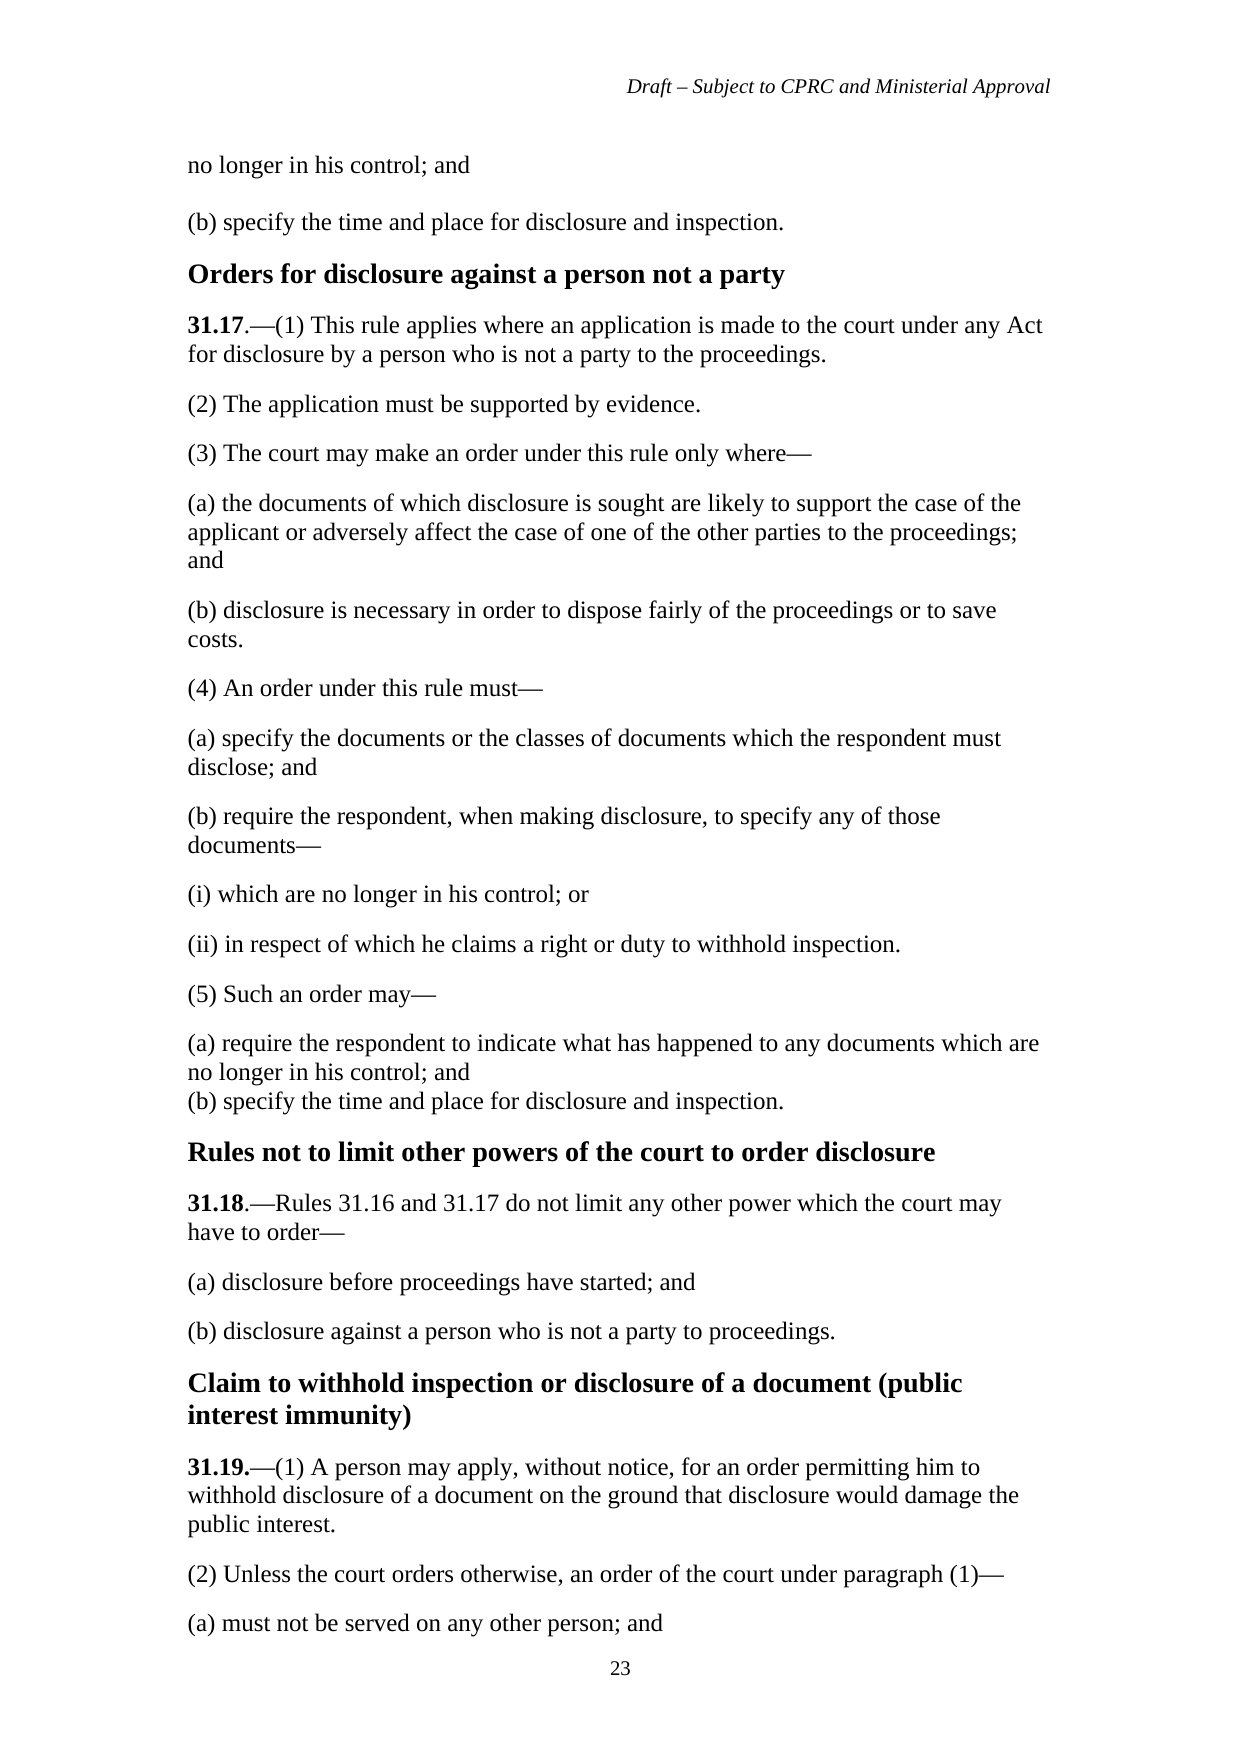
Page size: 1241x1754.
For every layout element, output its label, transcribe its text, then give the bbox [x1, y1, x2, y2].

text (b) require the respondent, when making disclosure, to specify any of those documents— [187, 801, 1053, 859]
text (ii) in respect of which he claims a right or duty to withhold inspection. [187, 929, 1053, 958]
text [187, 150, 1053, 236]
text 31.18.—Rules 31.16 and 31.17 do not limit any other power which the court may have to order— [187, 1188, 1053, 1246]
text Orders for disclosure against a person not a party [187, 257, 1053, 289]
text 31.17.—(1) This rule applies where an application is made to the court under any Act for disclosure by a person who is not a party to the proceedings. [187, 310, 1053, 368]
text (a) disclosure before proceedings have started; and [187, 1267, 1053, 1296]
text (a) must not be served on any other person; and [187, 1608, 1053, 1637]
text (4) An order under this rule must— [187, 673, 1053, 702]
text (a) require the respondent to indicate what has happened to any documents which are no longer in his control; and (b) specify the time and place for disclosure and inspection. [187, 1028, 1053, 1114]
text (2) The application must be supported by evidence. [187, 389, 1053, 417]
text (i) which are no longer in his control; or [187, 879, 1053, 908]
text (a) the documents of which disclosure is sought are likely to support the case of the applicant or adversely affect the case of one of the other parties to the proceedings; and [187, 488, 1053, 574]
text (5) Such an order may— [187, 979, 1053, 1007]
text (b) disclosure against a person who is not a party to proceedings. [187, 1316, 1053, 1345]
text (a) specify the documents or the classes of documents which the respondent must disclose; and [187, 723, 1053, 780]
text (b) disclosure is necessary in order to dispose fairly of the proceedings or to save costs. [187, 595, 1053, 652]
text 31.19.—(1) A person may apply, without notice, for an order permitting him to withhold disclosure of a document on the ground that disclosure would damage the public interest. [187, 1452, 1053, 1538]
text Claim to withhold inspection or disclosure of a document (public interest immunity) [187, 1366, 1053, 1431]
text Rules not to limit other powers of the court to order disclosure [187, 1135, 1053, 1168]
text (2) Unless the court orders otherwise, an order of the court under paragraph (1)— [187, 1559, 1053, 1587]
text (3) The court may make an order under this rule only where— [187, 438, 1053, 467]
